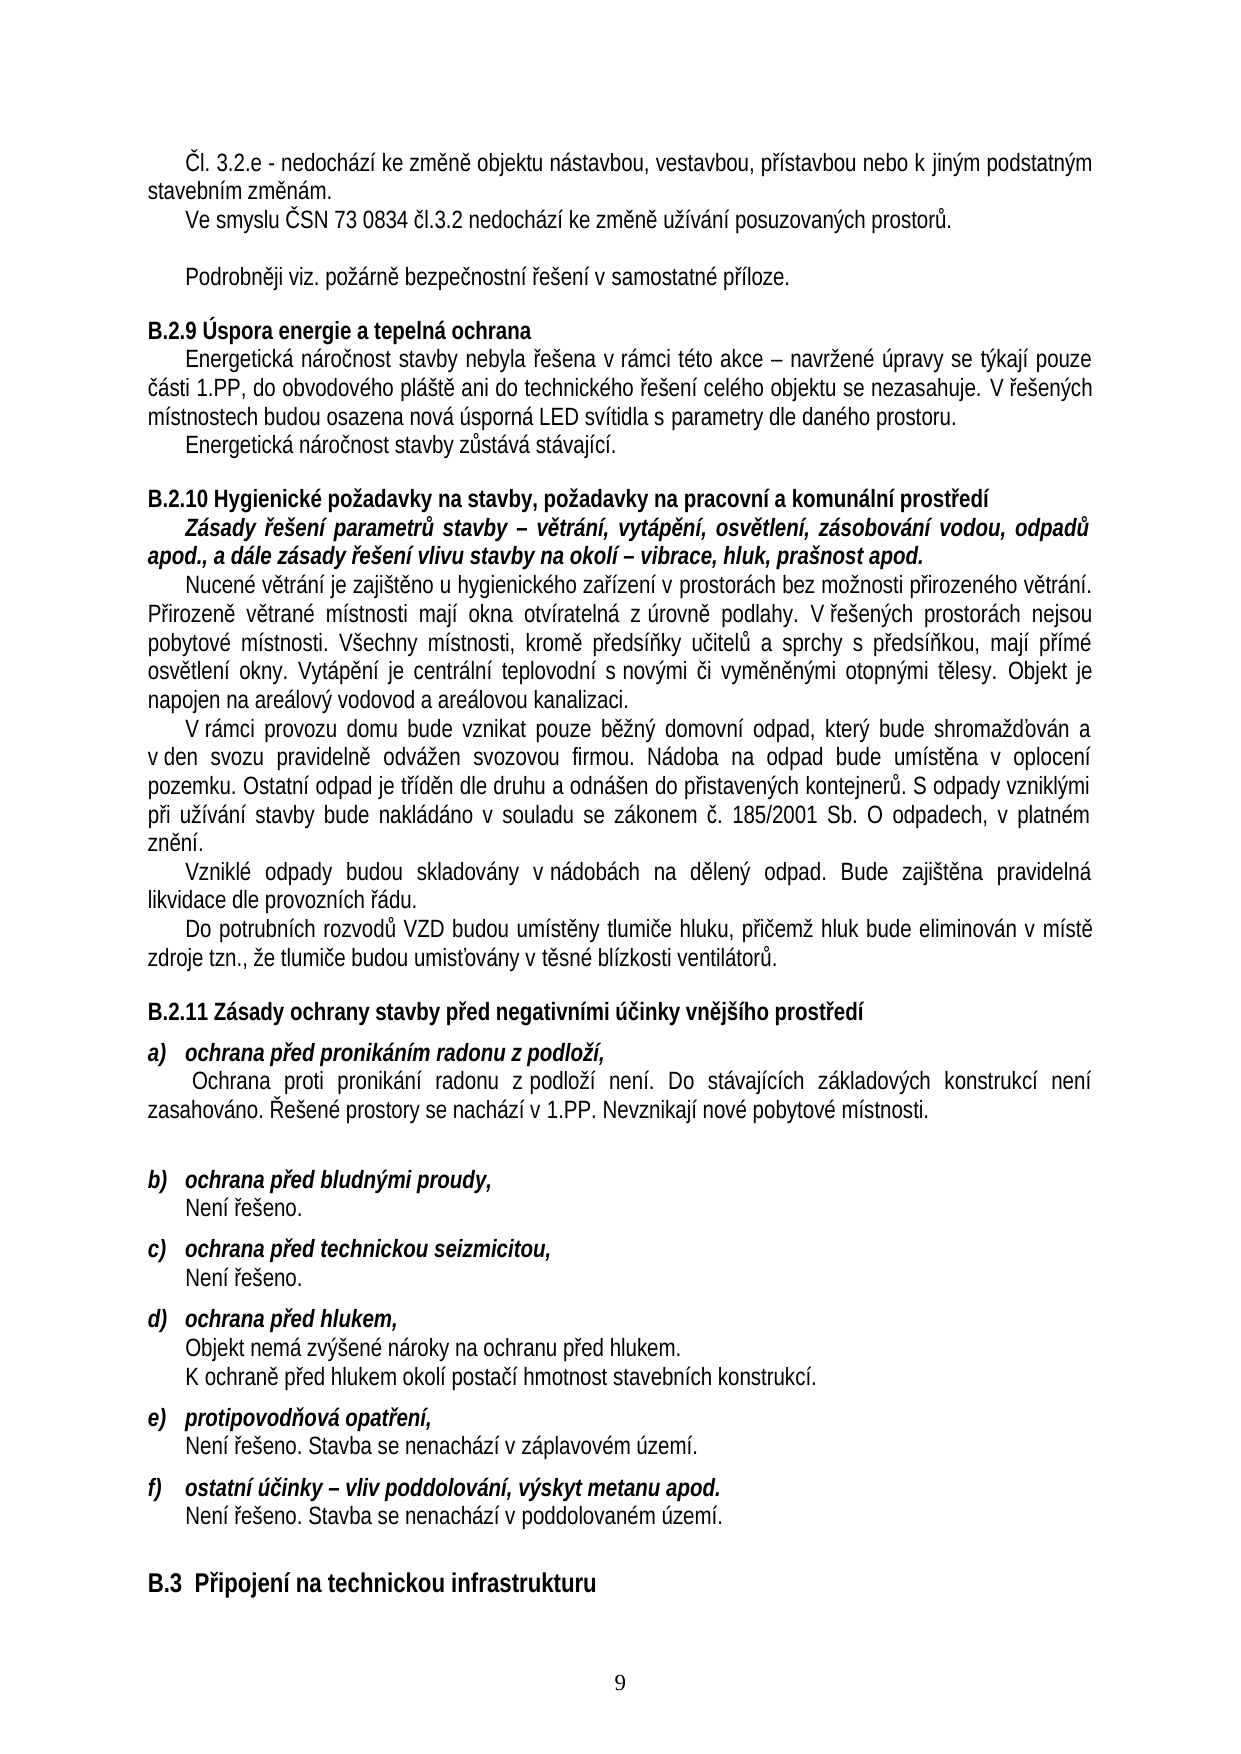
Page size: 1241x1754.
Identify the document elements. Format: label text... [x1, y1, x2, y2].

text Vzniklé odpady budou skladovány v nádobách na dělený odpad. Bude zajištěna pravidelná likvidace dle provozních řádu. [148, 857, 1093, 914]
text Objekt nemá zvýšené nároky na ochranu před hlukem. [148, 1333, 1093, 1362]
list ochrana před pronikáním radonu z podloží, [148, 1038, 1093, 1066]
text B.2.10 Hygienické požadavky na stavby, požadavky na pracovní a komunální prostředí [148, 484, 1093, 513]
text Podrobněji viz. požárně bezpečnostní řešení v samostatné příloze. [148, 262, 1093, 291]
text Není řešeno. Stavba se nenachází v záplavovém území. [148, 1431, 1093, 1460]
text Zásady řešení parametrů stavby – větrání, vytápění, osvětlení, zásobování vodou, odpadů apod., a dále zásady řešení vlivu stavby na okolí – vibrace, hluk, prašnost apod. [148, 513, 1093, 570]
text Do potrubních rozvodů VZD budou umístěny tlumiče hluku, přičemž hluk bude eliminován v místě zdroje tzn., že tlumiče budou umisťovány v těsné blízkosti ventilátorů. [148, 914, 1093, 971]
list protipovodňová opatření, [148, 1403, 1093, 1431]
list ochrana před bludnými proudy, [148, 1165, 1093, 1193]
list ochrana před hlukem, [148, 1304, 1093, 1333]
text Ve smyslu ČSN 73 0834 čl.3.2 nedochází ke změně užívání posuzovaných prostorů. [148, 205, 1093, 233]
text Energetická náročnost stavby zůstává stávající. [148, 430, 1093, 459]
text B.2.9 Úspora energie a tepelná ochrana [148, 316, 1093, 344]
list ochrana před technickou seizmicitou, [148, 1234, 1093, 1263]
text Čl. 3.2.e - nedochází ke změně objektu nástavbou, vestavbou, přístavbou nebo k jiným podstatným stavebním změnám. [148, 148, 1093, 205]
text B.2.11 Zásady ochrany stavby před negativními účinky vnějšího prostředí [148, 996, 1093, 1025]
text Není řešeno. [148, 1263, 1093, 1292]
text Nucené větrání je zajištěno u hygienického zařízení v prostorách bez možnosti přirozeného větrání. Přirozeně větrané místnosti mají okna otvíratelná z úrovně podlahy. V řešených prostorách nejsou pobytové místnosti. Všechny místnosti, kromě předsíňky učitelů a sprchy s předsíňkou, mají přímé osvětlení okny. Vytápění je centrální teplovodní s novými či vyměněnými otopnými tělesy. Objekt je napojen na areálový vodovod a areálovou kanalizaci. [148, 570, 1093, 714]
text Energetická náročnost stavby nebyla řešena v rámci této akce – navržené úpravy se týkají pouze části 1.PP, do obvodového pláště ani do technického řešení celého objektu se nezasahuje. V řešených místnostech budou osazena nová úsporná LED svítidla s parametry dle daného prostoru. [148, 344, 1093, 430]
text V rámci provozu domu bude vznikat pouze běžný domovní odpad, který bude shromažďován a v den svozu pravidelně odvážen svozovou firmou. Nádoba na odpad bude umístěna v oplocení pozemku. Ostatní odpad je tříděn dle druhu a odnášen do přistavených kontejnerů. S odpady vzniklými při užívání stavby bude nakládáno v souladu se zákonem č. 185/2001 Sb. O odpadech, v platném znění. [148, 714, 1093, 857]
list ostatní účinky – vliv poddolování, výskyt metanu apod. [148, 1472, 1093, 1501]
text Není řešeno. Stavba se nenachází v poddolovaném území. [148, 1501, 1093, 1530]
text Ochrana proti pronikání radonu z podloží není. Do stávajících základových konstrukcí není zasahováno. Řešené prostory se nachází v 1.PP. Nevznikají nové pobytové místnosti. [148, 1066, 1093, 1123]
text Není řešeno. [148, 1193, 1093, 1222]
text B.3 Připojení na technickou infrastrukturu [148, 1567, 1093, 1598]
text K ochraně před hlukem okolí postačí hmotnost stavebních konstrukcí. [148, 1362, 1093, 1390]
